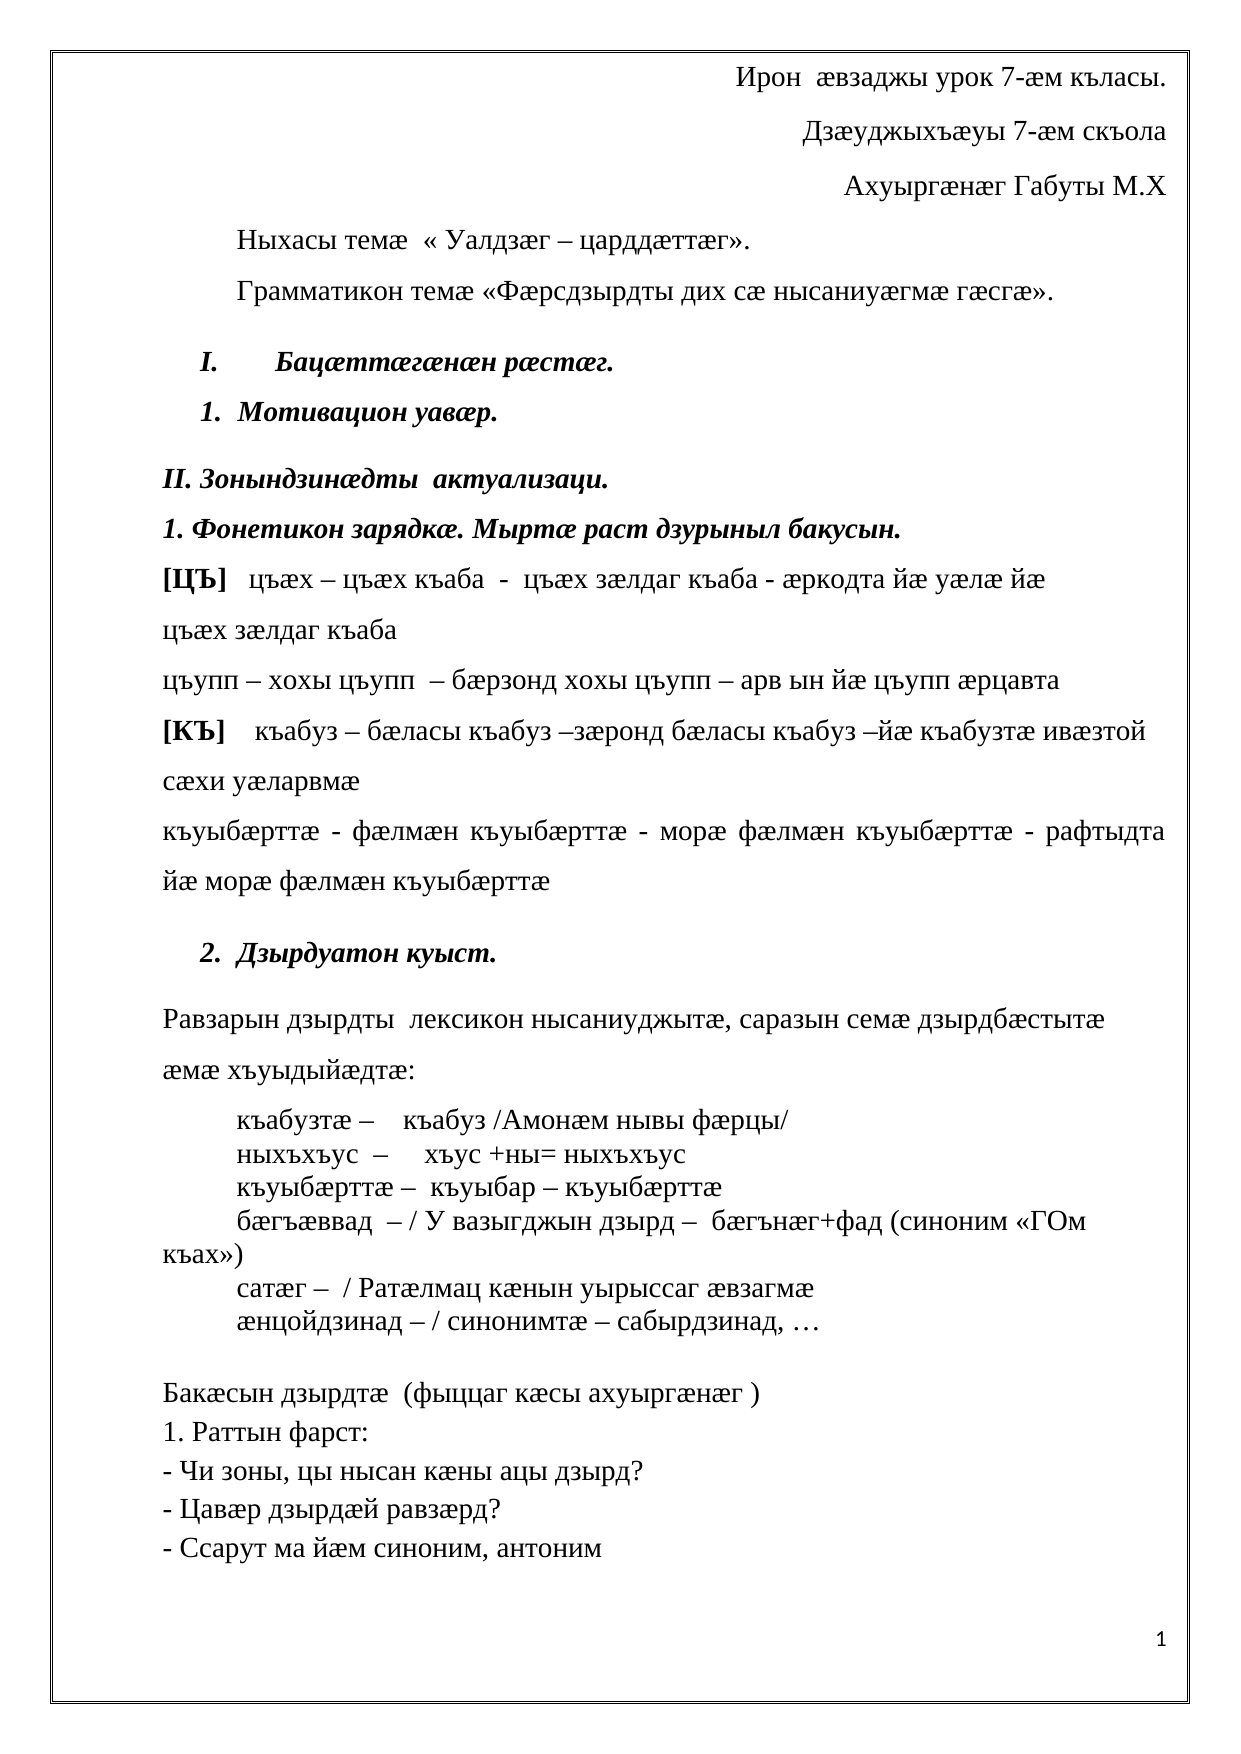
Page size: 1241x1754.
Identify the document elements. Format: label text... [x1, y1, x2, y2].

text 1. Раттын фарст: [162, 1414, 1167, 1448]
text 1. Фонетикон зарядкӕ. Мыртæ раст дзурыныл бакусын. [162, 511, 1167, 545]
text Ныхасы темæ « Уалдзæг – царддæттæг». [162, 222, 1167, 256]
text ӕнцойдзинад – / синонимтæ – сабырдзинад, … [162, 1303, 1167, 1337]
list Мотивацион уавӕр. [200, 394, 1167, 428]
text ныхъхъус – хъус +ны= ныхъхъус [162, 1136, 1167, 1169]
text цъупп – хохы цъупп – бӕрзонд хохы цъупп – арв ын йӕ цъупп ӕрцавта [162, 662, 1167, 696]
list Бацæттæгæнæн рæстæг. [200, 344, 1167, 377]
text бӕгъӕввад – / У вазыгджын дзырд – бæгънæг+фад (синоним «ГОм къах») [162, 1203, 1167, 1270]
text II. Зонындзинæдты актуализаци. [162, 461, 1167, 494]
text - Цавӕр дзырдӕй равзӕрд? [162, 1491, 1167, 1525]
text - Ссарут ма йæм синоним, антоним [162, 1530, 1167, 1563]
text къуыбӕрттӕ - фӕлмӕн къуыбӕрттӕ - морӕ фӕлмӕн къуыбӕрттӕ - рафтыдта йӕ морӕ фӕлмӕн къуыбӕрттӕ [162, 813, 1167, 897]
text Ахуыргæнæг Габуты М.Х [162, 168, 1167, 201]
text къуыбӕрттӕ – къуыбар – къуыбæрттæ [162, 1169, 1167, 1203]
text Дзæуджыхъæуы 7-æм скъола [162, 113, 1167, 147]
text Грамматикон темæ «Фæрсдзырдты дих сӕ нысаниуӕгмӕ гӕсгӕ». [162, 273, 1167, 306]
text [КЪ] къабуз – бӕласы къабуз –зӕронд бӕласы къабуз –йӕ къабузтӕ ивӕзтой сӕхи уӕларвмӕ [162, 713, 1167, 796]
text [ЦЪ] цъӕх – цъӕх къаба - цъӕх зӕлдаг къаба - ӕркодта йӕ уӕлӕ йӕ цъӕх зӕлдаг къаба [162, 562, 1167, 646]
text сатӕг – / Ратæлмац кæнын уырыссаг æвзагмæ [162, 1270, 1167, 1303]
text къабузтӕ – къабуз /Амонæм нывы фæрцы/ [162, 1102, 1167, 1136]
text Равзарын дзырдты лексикон нысаниуджытæ, саразын семӕ дзырдбӕстытӕ æмæ хъуыдыйӕдтӕ: [162, 1002, 1167, 1086]
text Ирон æвзаджы урок 7-æм къласы. [162, 59, 1167, 93]
text - Чи зоны, цы нысан кӕны ацы дзырд? [162, 1453, 1167, 1486]
text Бакӕсын дзырдтæ (фыццаг кӕсы ахуыргӕнӕг ) [162, 1376, 1167, 1409]
list Дзырдуатон куыст. [200, 935, 1167, 968]
